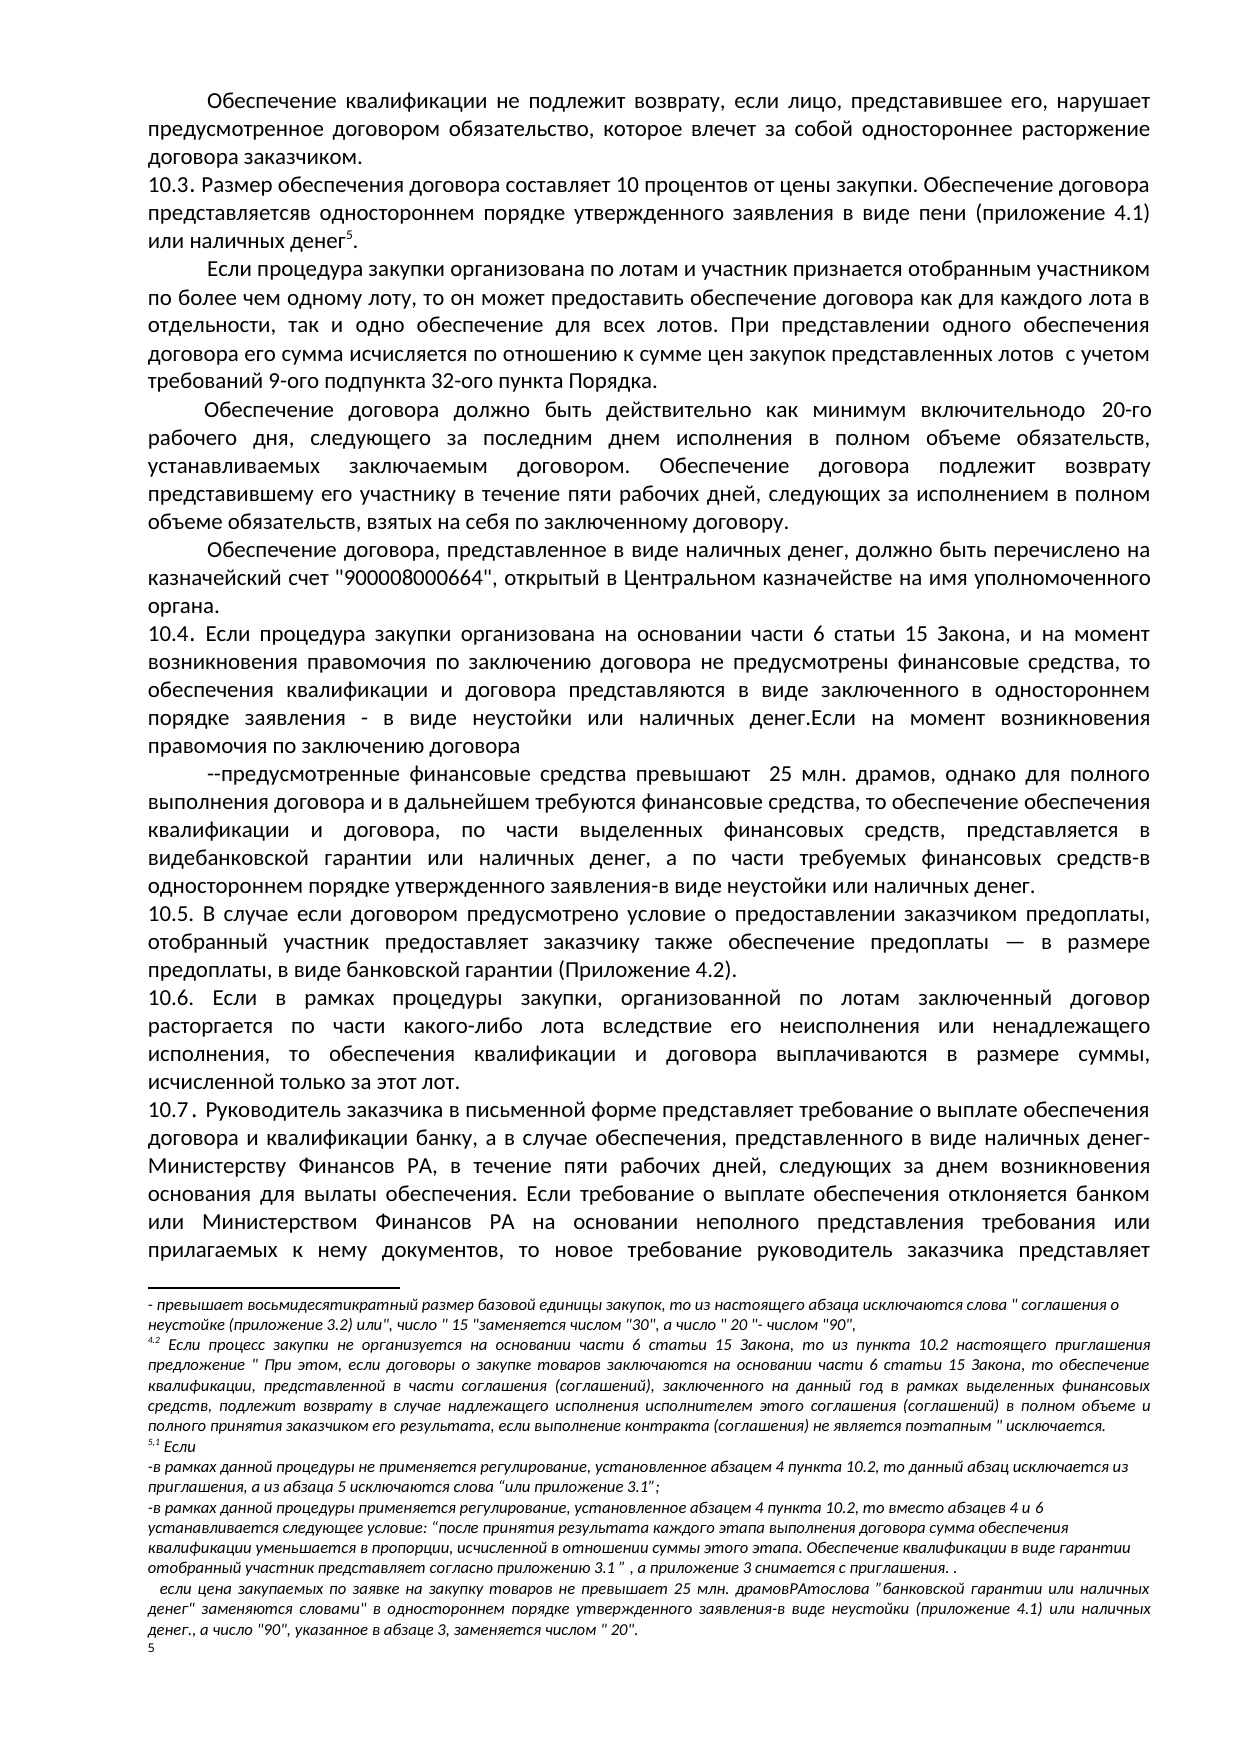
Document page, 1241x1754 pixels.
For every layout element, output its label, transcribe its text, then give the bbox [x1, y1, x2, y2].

text 10.3․ Размер обеспечения договора составляет 10 процентов от цены закупки. Обеспечение договора представляетсяв одностороннем порядке утвержденного заявления в виде пени (приложение 4.1) или наличных денег. [148, 171, 1152, 254]
text 10.5. В случае если договором предусмотрено условие о предоставлении заказчиком предоплаты, отобранный участник предоставляет заказчику также обеспечение предоплаты — в размере предоплаты, в виде банковской гарантии (Приложение 4.2). [148, 899, 1152, 983]
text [148, 1095, 1152, 1263]
text 10.6. Если в рамках процедуры закупки, организованной по лотам заключенный договор расторгается по части какого-либо лота вследствие его неисполнения или ненадлежащего исполнения, то обеспечения квалификации и договора выплачиваются в размере суммы, исчисленной только за этот лот. [148, 983, 1152, 1095]
text Обеспечение договора должно быть действительно как минимум включительнодо 20-го рабочего дня, следующего за последним днем исполнения в полном объеме обязательств, устанавливаемых заключаемым договором. Обеспечение договора подлежит возврату представившему его участнику в течение пяти рабочих дней, следующих за исполнением в полном объеме обязательств, взятых на себя по заключенному договору. [148, 395, 1152, 535]
text Если процедура закупки организована по лотам и участник признается отобранным участником по более чем одному лоту, то он может предоставить обеспечение договора как для каждого лота в отдельности, так и одно обеспечение для всех лотов. При представлении одного обеспечения договора его сумма исчисляется по отношению к сумме цен закупок представленных лотов с учетом требований 9-ого подпункта 32-ого пункта Порядка. [148, 254, 1152, 395]
text --предусмотренные финансовые средства превышают 25 млн. драмов, однако для полного выполнения договора и в дальнейшем требуются финансовые средства, то обеспечение обеспечения квалификации и договора, по части выделенных финансовых средств, представляется в видебанковской гарантии или наличных денег, а по части требуемых финансовых средств-в одностороннем порядке утвержденного заявления-в виде неустойки или наличных денег. [148, 759, 1152, 899]
text 10.4․ Если процедура закупки организована на основании части 6 статьи 15 Закона, и на момент возникновения правомочия по заключению договора не предусмотрены финансовые средства, то обеспечения квалификации и договора представляются в виде заключенного в одностороннем порядке заявления - в виде неустойки или наличных денег.Если на момент возникновения правомочия по заключению договора [148, 619, 1152, 759]
text Обеспечение договора, представленное в виде наличных денег, должно быть перечислено на казначейский счет "900008000664", открытый в Центральном казначействе на имя уполномоченного органа. [148, 535, 1152, 619]
text Обеспечение квалификации не подлежит возврату, если лицо, представившее его, нарушает предусмотренное договором обязательство, которое влечет за собой одностороннее расторжение договора заказчиком. [148, 86, 1152, 171]
